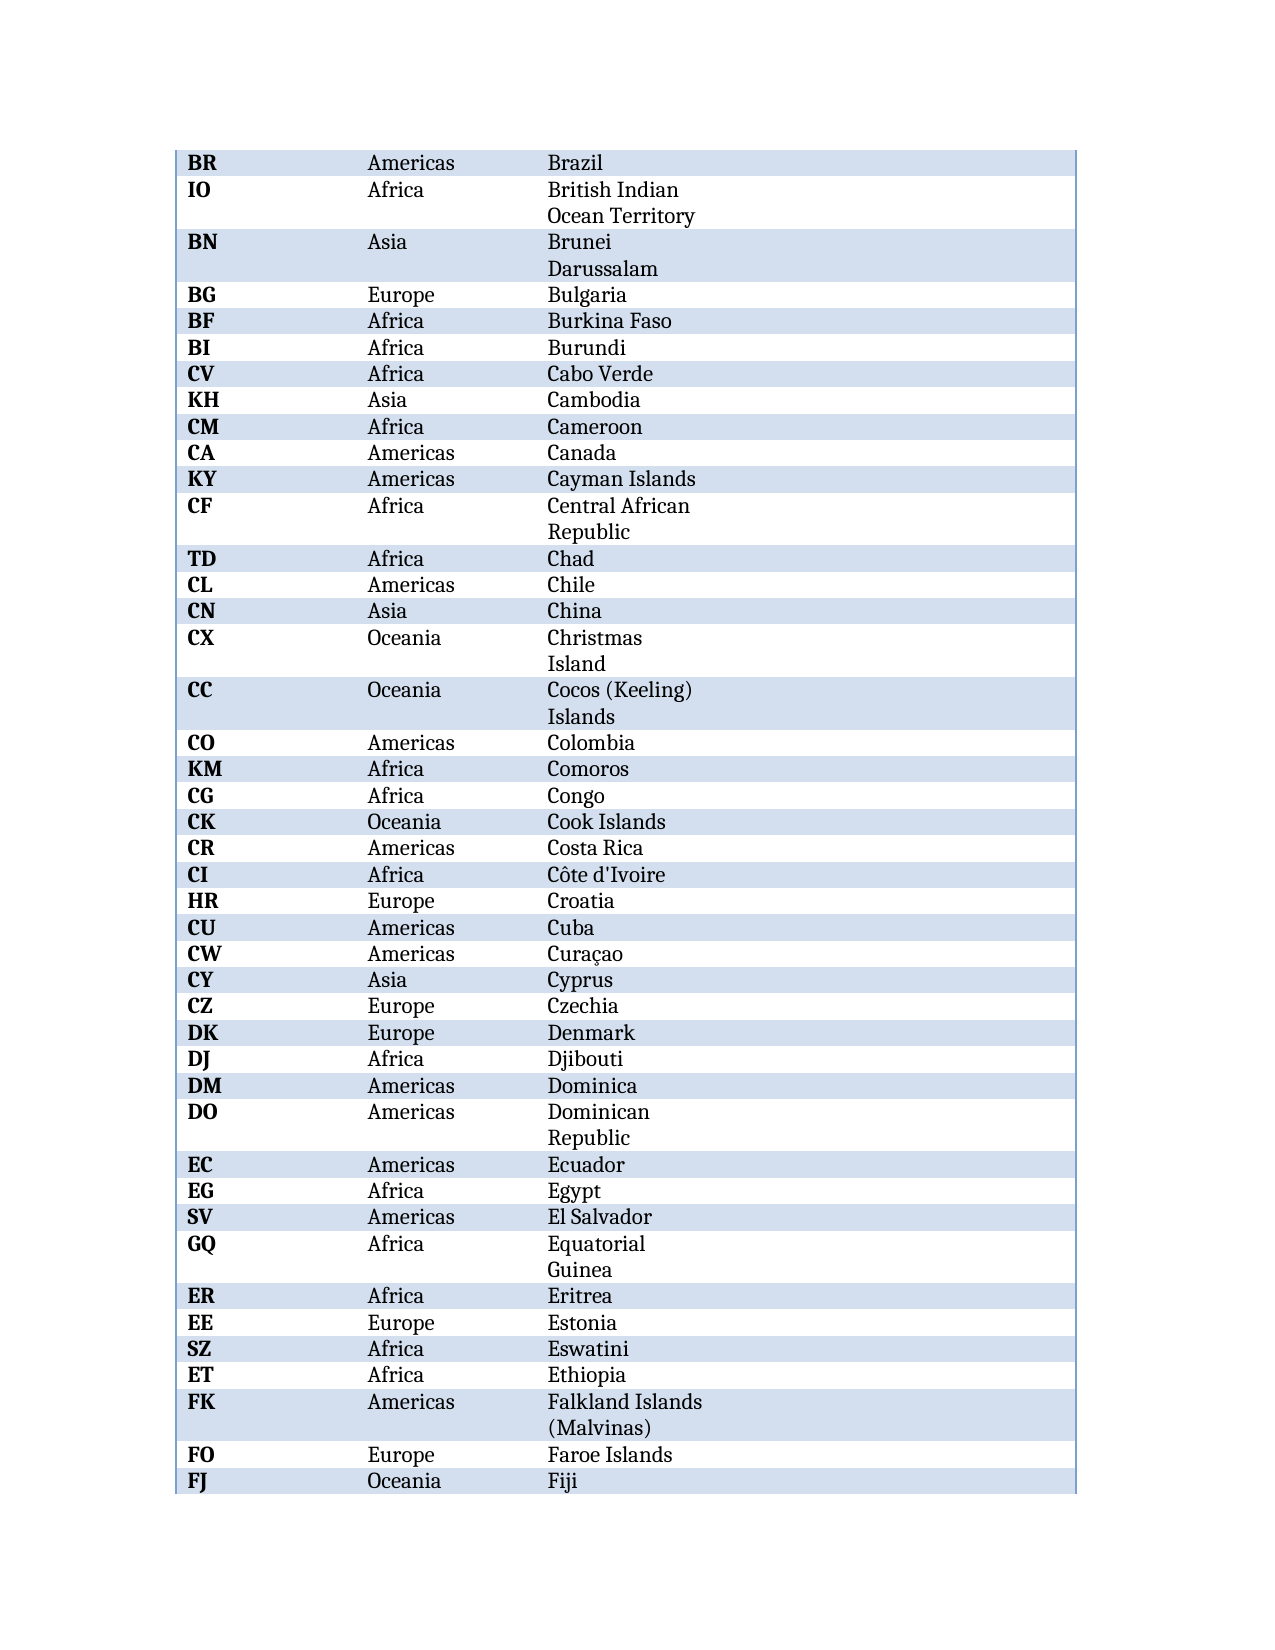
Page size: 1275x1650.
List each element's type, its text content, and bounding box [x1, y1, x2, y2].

table_cell [896, 862, 1075, 888]
table_cell Americas [356, 1099, 536, 1151]
table_cell CU [177, 914, 356, 941]
table_cell [716, 730, 896, 756]
table_cell HR [177, 888, 356, 914]
table_cell Oceania [356, 1468, 536, 1494]
table_cell [716, 809, 896, 835]
table_cell Djibouti [536, 1046, 716, 1072]
table_cell Chile [536, 572, 716, 598]
table_cell Asia [356, 967, 536, 993]
table_cell Europe [356, 1020, 536, 1046]
table_cell BI [177, 335, 356, 361]
table_cell Africa [356, 1336, 536, 1362]
table_cell [716, 176, 896, 229]
table_cell [896, 1073, 1075, 1099]
table_cell Estonia [536, 1310, 716, 1336]
table_cell Cabo Verde [536, 361, 716, 387]
table_cell DM [177, 1073, 356, 1099]
table_cell KH [177, 387, 356, 413]
table_cell El Salvador [536, 1204, 716, 1231]
table_cell Americas [356, 1204, 536, 1231]
table_cell [716, 1020, 896, 1046]
table_cell [896, 493, 1075, 545]
table_cell CF [177, 493, 356, 545]
table_cell Africa [356, 1283, 536, 1309]
table_cell [896, 756, 1075, 782]
table_cell Burkina Faso [536, 308, 716, 334]
table_cell [896, 1046, 1075, 1072]
table_cell Europe [356, 993, 536, 1020]
table_cell [896, 545, 1075, 572]
table_cell Costa Rica [536, 835, 716, 862]
table_cell [896, 1178, 1075, 1204]
table_cell British Indian Ocean Territory [536, 176, 716, 229]
table_cell KY [177, 466, 356, 493]
table_cell [896, 466, 1075, 493]
table_cell GQ [177, 1231, 356, 1283]
table_cell Curaçao [536, 941, 716, 967]
table_cell [716, 862, 896, 888]
table_cell BF [177, 308, 356, 334]
table_cell CC [177, 677, 356, 730]
table_cell [716, 466, 896, 493]
table_cell [716, 1310, 896, 1336]
table_cell [716, 572, 896, 598]
table_cell CR [177, 835, 356, 862]
table_cell Canada [536, 440, 716, 466]
table_cell [896, 1231, 1075, 1283]
table_cell Colombia [536, 730, 716, 756]
table_cell Dominican Republic [536, 1099, 716, 1151]
table_cell Faroe Islands [536, 1441, 716, 1468]
table_cell EC [177, 1151, 356, 1178]
table_cell [716, 308, 896, 334]
table_cell [716, 1231, 896, 1283]
table_cell CG [177, 783, 356, 809]
table_cell EG [177, 1178, 356, 1204]
table_cell Chad [536, 545, 716, 572]
table_cell [716, 1204, 896, 1231]
table_cell [896, 914, 1075, 941]
table_cell [896, 229, 1075, 282]
table_cell Asia [356, 598, 536, 624]
table_cell [716, 1441, 896, 1468]
table_cell Congo [536, 783, 716, 809]
table_cell Fiji [536, 1468, 716, 1494]
table_cell Cuba [536, 914, 716, 941]
table_cell [716, 1046, 896, 1072]
table_cell [896, 835, 1075, 862]
table_cell DO [177, 1099, 356, 1151]
table_cell Africa [356, 1046, 536, 1072]
table_cell Africa [356, 862, 536, 888]
table_cell Africa [356, 493, 536, 545]
table_cell [716, 493, 896, 545]
table_cell Africa [356, 308, 536, 334]
table_cell CV [177, 361, 356, 387]
table_cell Ecuador [536, 1151, 716, 1178]
table_cell Africa [356, 783, 536, 809]
table_cell Bulgaria [536, 282, 716, 308]
table_cell Americas [356, 1389, 536, 1441]
table_cell BR [177, 150, 356, 176]
table_cell Equatorial Guinea [536, 1231, 716, 1283]
table_cell Brazil [536, 150, 716, 176]
table_cell Cayman Islands [536, 466, 716, 493]
table_cell Côte d'Ivoire [536, 862, 716, 888]
table_cell [896, 1468, 1075, 1494]
table_cell [896, 677, 1075, 730]
table_cell Oceania [356, 809, 536, 835]
table_cell Africa [356, 1362, 536, 1389]
table_cell Burundi [536, 335, 716, 361]
table_cell Europe [356, 282, 536, 308]
table_cell Americas [356, 835, 536, 862]
table_cell [716, 1073, 896, 1099]
table_cell CA [177, 440, 356, 466]
table_cell [896, 1099, 1075, 1151]
table_cell Americas [356, 572, 536, 598]
table_cell FO [177, 1441, 356, 1468]
table_cell Africa [356, 545, 536, 572]
table_cell Denmark [536, 1020, 716, 1046]
table_cell [896, 598, 1075, 624]
table_cell [896, 1441, 1075, 1468]
table_cell Dominica [536, 1073, 716, 1099]
table_cell FK [177, 1389, 356, 1441]
table_cell [716, 1178, 896, 1204]
table_cell [896, 572, 1075, 598]
table_cell Africa [356, 1231, 536, 1283]
table_cell [716, 914, 896, 941]
table_cell Asia [356, 387, 536, 413]
table_cell DJ [177, 1046, 356, 1072]
table_cell Africa [356, 335, 536, 361]
table_cell [896, 624, 1075, 677]
table_cell [896, 308, 1075, 334]
table_cell Central African Republic [536, 493, 716, 545]
table_cell Americas [356, 914, 536, 941]
table_cell [716, 545, 896, 572]
table_cell Falkland Islands (Malvinas) [536, 1389, 716, 1441]
table_cell Ethiopia [536, 1362, 716, 1389]
table_cell [896, 730, 1075, 756]
table_cell Croatia [536, 888, 716, 914]
table_cell CX [177, 624, 356, 677]
table_cell Cyprus [536, 967, 716, 993]
table_cell [896, 1389, 1075, 1441]
table_cell [716, 414, 896, 440]
table_cell Africa [356, 176, 536, 229]
table_cell [896, 941, 1075, 967]
table_cell SV [177, 1204, 356, 1231]
table_cell CZ [177, 993, 356, 1020]
table_cell [716, 1468, 896, 1494]
table_cell [896, 414, 1075, 440]
table_cell CI [177, 862, 356, 888]
table_cell [896, 967, 1075, 993]
table_cell ER [177, 1283, 356, 1309]
table_cell Americas [356, 466, 536, 493]
table_cell CK [177, 809, 356, 835]
table_cell [896, 335, 1075, 361]
table_cell [716, 1336, 896, 1362]
table_cell CO [177, 730, 356, 756]
table_cell [716, 361, 896, 387]
table_cell Americas [356, 941, 536, 967]
table_cell [716, 150, 896, 176]
table_cell Americas [356, 1151, 536, 1178]
table_cell CN [177, 598, 356, 624]
table_cell [896, 1204, 1075, 1231]
table_cell [896, 1310, 1075, 1336]
table_cell Eritrea [536, 1283, 716, 1309]
table_cell Christmas Island [536, 624, 716, 677]
table_cell [716, 440, 896, 466]
table_cell [716, 835, 896, 862]
table_cell [896, 1362, 1075, 1389]
table_cell [896, 387, 1075, 413]
table_cell Africa [356, 361, 536, 387]
table_cell Eswatini [536, 1336, 716, 1362]
table_cell [716, 888, 896, 914]
table_cell Comoros [536, 756, 716, 782]
table_cell [716, 967, 896, 993]
table_cell [896, 783, 1075, 809]
table_cell DK [177, 1020, 356, 1046]
table_cell Americas [356, 440, 536, 466]
table_cell [896, 809, 1075, 835]
table_cell BN [177, 229, 356, 282]
table_cell [716, 1362, 896, 1389]
table_cell [716, 1099, 896, 1151]
table_cell China [536, 598, 716, 624]
table_cell [896, 176, 1075, 229]
table_cell [716, 387, 896, 413]
table_cell [716, 282, 896, 308]
table_cell Cocos (Keeling) Islands [536, 677, 716, 730]
table_cell [896, 993, 1075, 1020]
table_cell [896, 888, 1075, 914]
table_cell [716, 783, 896, 809]
table_cell Oceania [356, 677, 536, 730]
table_cell [896, 1020, 1075, 1046]
table_cell [896, 150, 1075, 176]
table_cell [716, 229, 896, 282]
table_cell Brunei Darussalam [536, 229, 716, 282]
table_cell [716, 941, 896, 967]
table_cell Egypt [536, 1178, 716, 1204]
table_cell Czechia [536, 993, 716, 1020]
table_cell KM [177, 756, 356, 782]
table_cell IO [177, 176, 356, 229]
table_cell CM [177, 414, 356, 440]
table_cell Europe [356, 1310, 536, 1336]
table_cell [716, 756, 896, 782]
table_cell [896, 1151, 1075, 1178]
table_cell SZ [177, 1336, 356, 1362]
table_cell Americas [356, 1073, 536, 1099]
table_cell BG [177, 282, 356, 308]
table_cell [716, 1283, 896, 1309]
table_cell Africa [356, 756, 536, 782]
table_cell [716, 624, 896, 677]
table_cell Africa [356, 414, 536, 440]
table_cell Cambodia [536, 387, 716, 413]
table_cell [896, 440, 1075, 466]
table_cell [896, 282, 1075, 308]
table_cell ET [177, 1362, 356, 1389]
table_cell Africa [356, 1178, 536, 1204]
table_cell Oceania [356, 624, 536, 677]
table_cell [716, 993, 896, 1020]
table_cell [716, 335, 896, 361]
table_cell CY [177, 967, 356, 993]
table_cell CW [177, 941, 356, 967]
table_cell [896, 361, 1075, 387]
table_cell CL [177, 572, 356, 598]
table_cell Europe [356, 888, 536, 914]
table_cell EE [177, 1310, 356, 1336]
table_cell [716, 1151, 896, 1178]
table_cell Asia [356, 229, 536, 282]
table_cell [716, 1389, 896, 1441]
table_cell FJ [177, 1468, 356, 1494]
table_cell TD [177, 545, 356, 572]
table_cell Cook Islands [536, 809, 716, 835]
table_cell Cameroon [536, 414, 716, 440]
table_cell [716, 598, 896, 624]
table_cell [896, 1283, 1075, 1309]
table_cell Americas [356, 150, 536, 176]
table_cell Europe [356, 1441, 536, 1468]
table_cell [896, 1336, 1075, 1362]
table_cell Americas [356, 730, 536, 756]
table_cell [716, 677, 896, 730]
